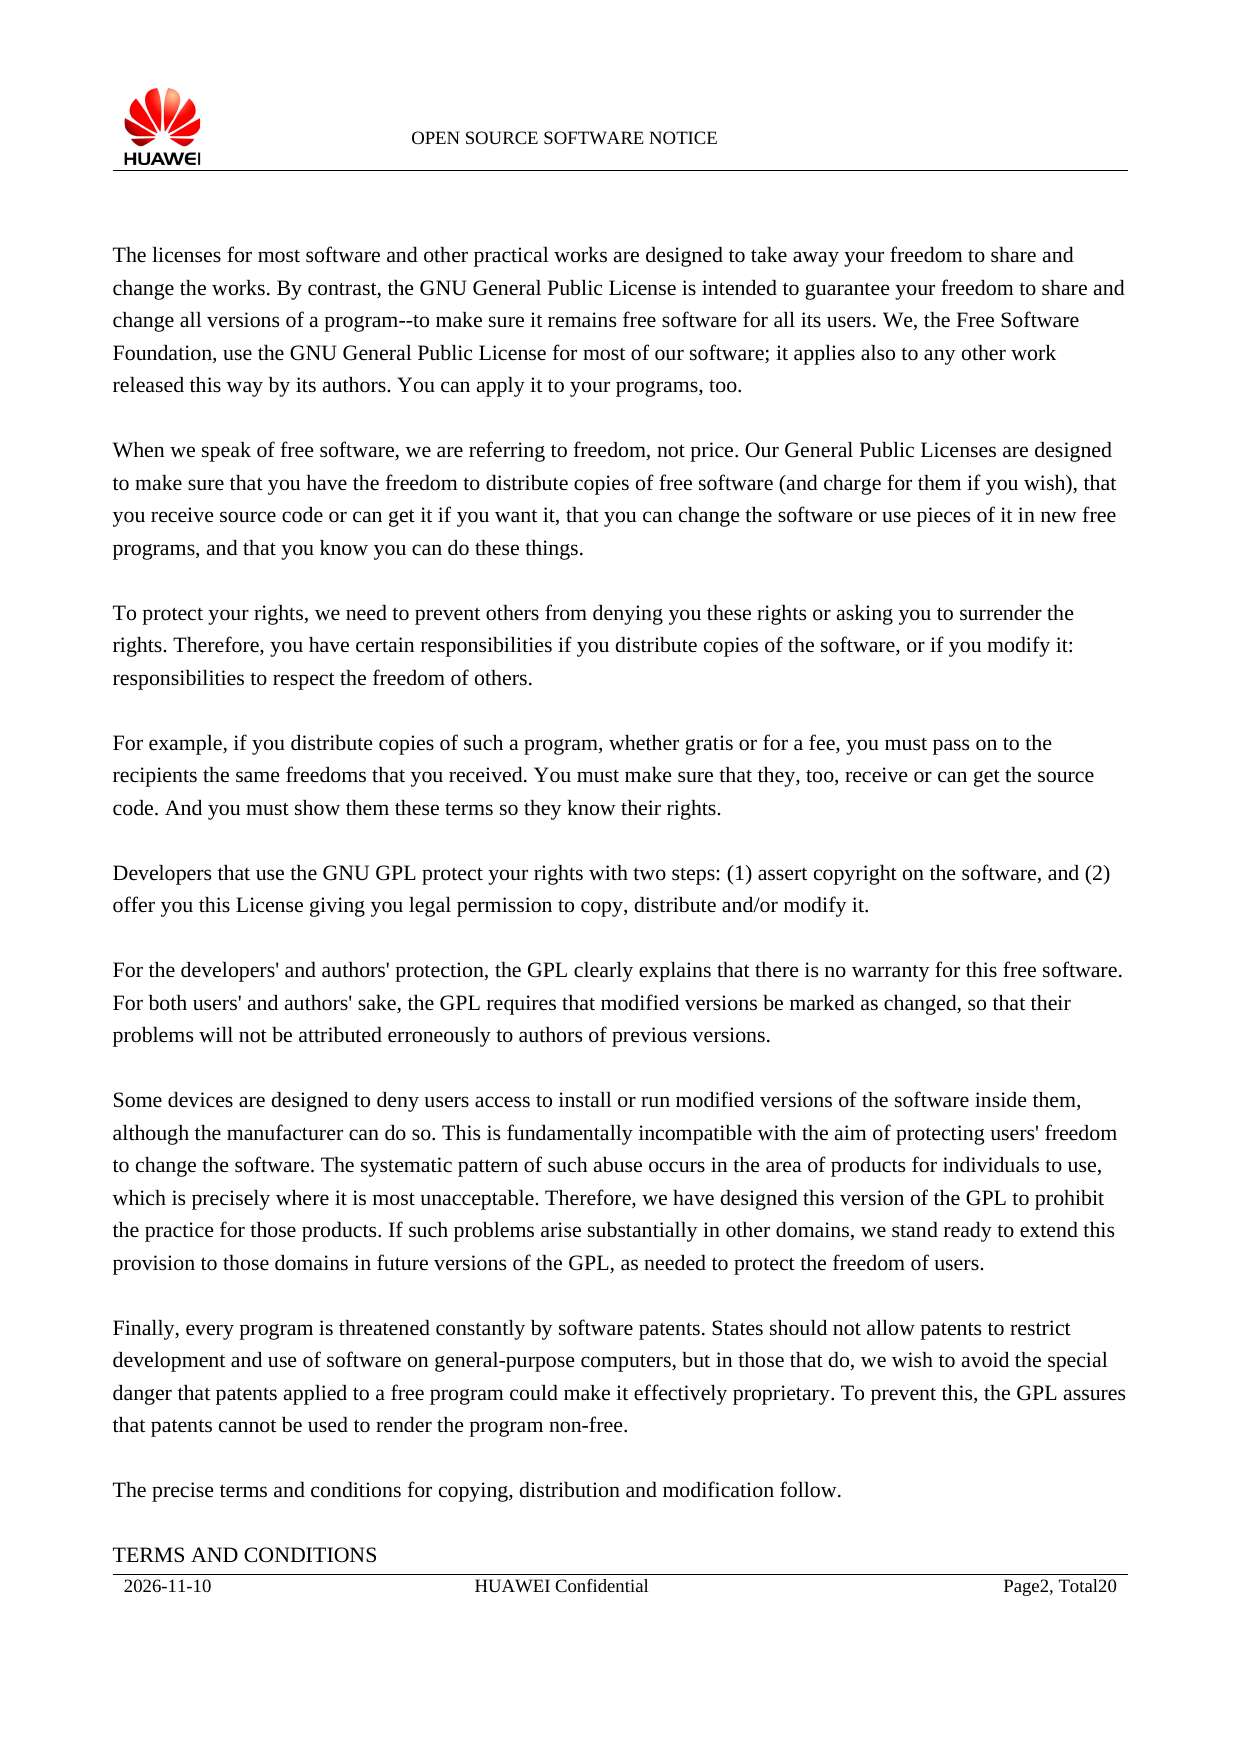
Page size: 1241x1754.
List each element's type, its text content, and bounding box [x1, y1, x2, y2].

picture [124, 88, 201, 165]
